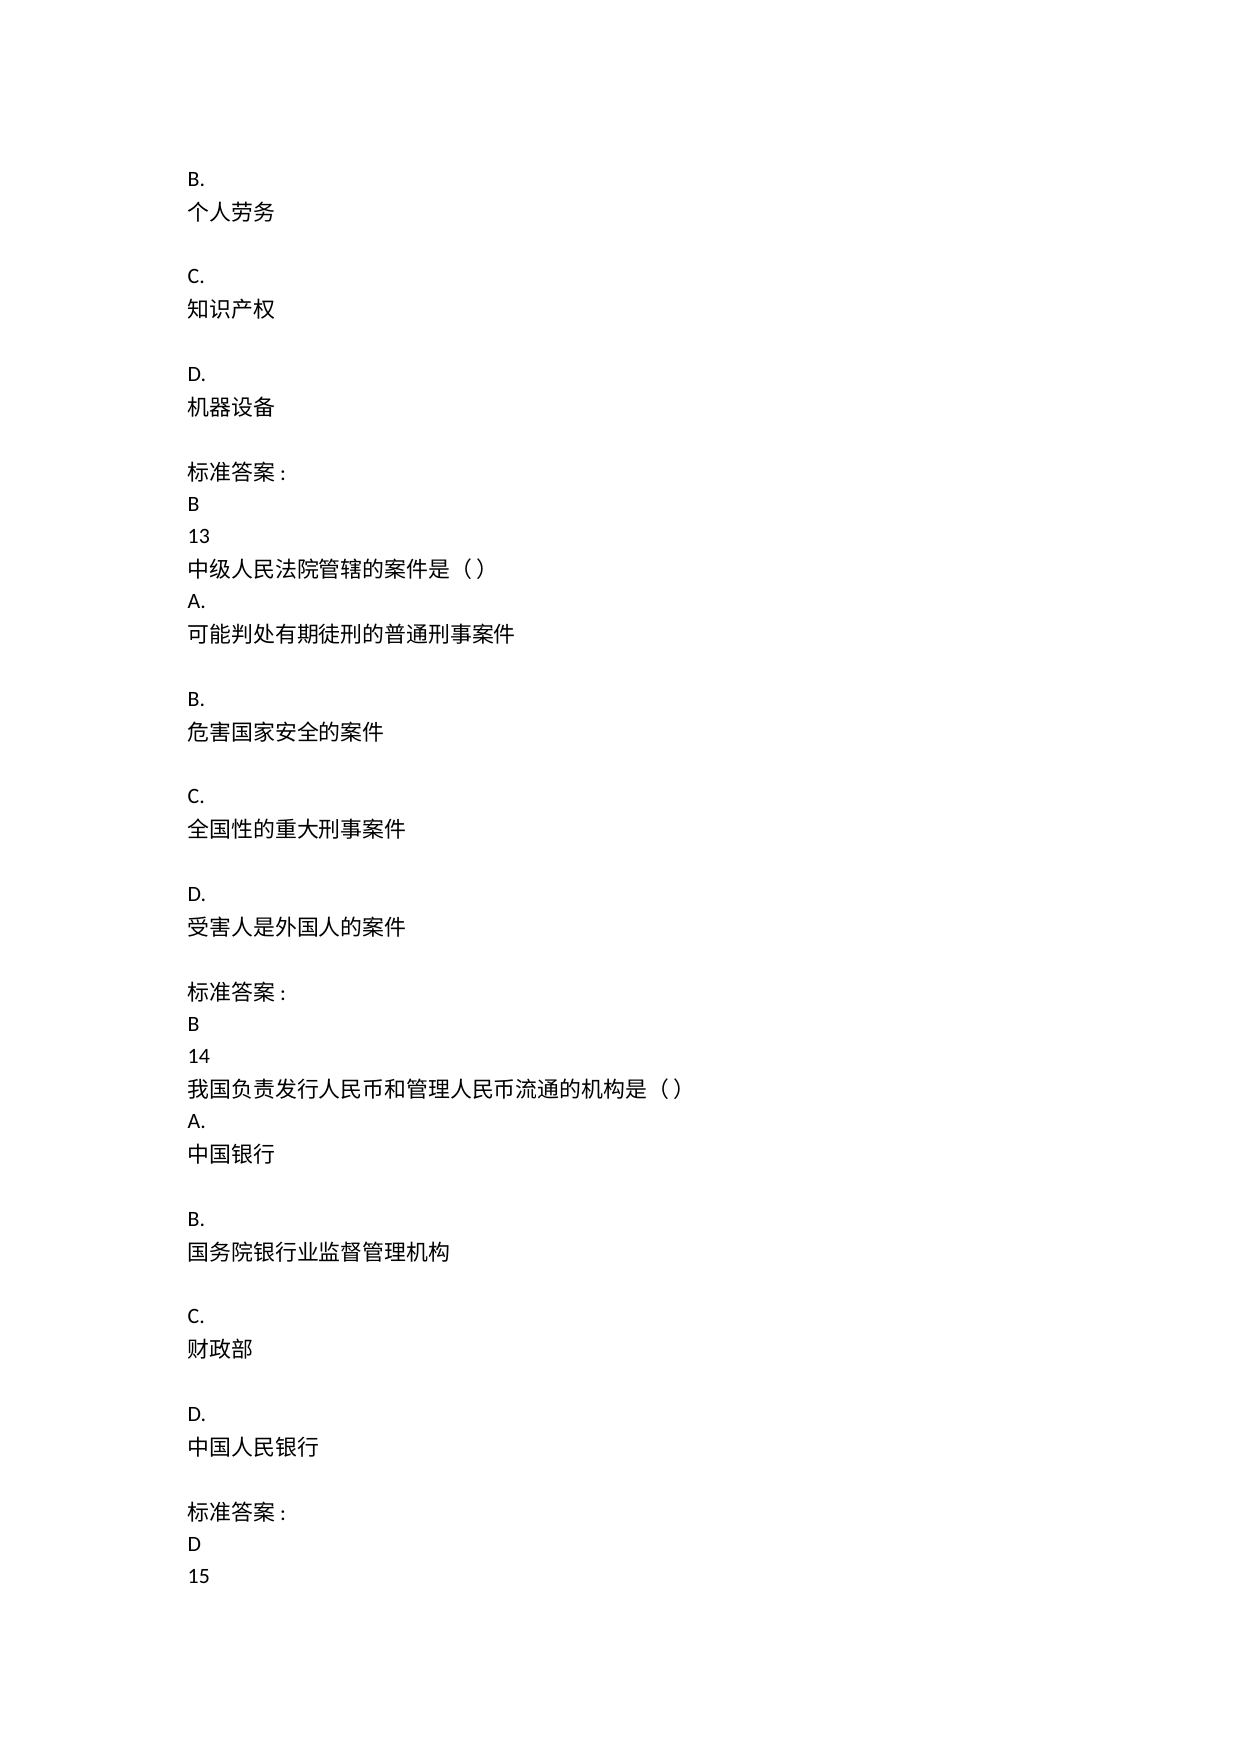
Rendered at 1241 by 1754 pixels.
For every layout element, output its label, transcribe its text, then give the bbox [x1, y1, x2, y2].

text B. [187, 162, 1053, 194]
text 标准答案 : [187, 1494, 1053, 1527]
text 个人劳务 [187, 194, 1053, 227]
text 标准答案 : [187, 974, 1053, 1007]
text B. [187, 682, 1053, 714]
text 中国银行 [187, 1137, 1053, 1169]
text 全国性的重大刑事案件 [187, 812, 1053, 844]
text 国务院银行业监督管理机构 [187, 1234, 1053, 1267]
text A. [187, 584, 1053, 617]
text 财政部 [187, 1332, 1053, 1364]
text D [187, 1527, 1053, 1559]
text 15 [187, 1559, 1053, 1592]
text B [187, 487, 1053, 519]
text B [187, 1007, 1053, 1039]
text D. [187, 357, 1053, 389]
text B. [187, 1202, 1053, 1234]
text C. [187, 779, 1053, 812]
text D. [187, 1397, 1053, 1429]
text 标准答案 : [187, 454, 1053, 487]
text 机器设备 [187, 389, 1053, 422]
text A. [187, 1104, 1053, 1137]
text 中国人民银行 [187, 1429, 1053, 1462]
text C. [187, 1299, 1053, 1332]
text 中级人民法院管辖的案件是（ ） [187, 552, 1053, 584]
text 知识产权 [187, 292, 1053, 324]
text 受害人是外国人的案件 [187, 909, 1053, 942]
text 我国负责发行人民币和管理人民币流通的机构是（ ） [187, 1072, 1053, 1104]
text 危害国家安全的案件 [187, 714, 1053, 747]
text C. [187, 259, 1053, 292]
text 可能判处有期徒刑的普通刑事案件 [187, 617, 1053, 649]
text D. [187, 877, 1053, 909]
text 13 [187, 519, 1053, 552]
text 14 [187, 1039, 1053, 1072]
